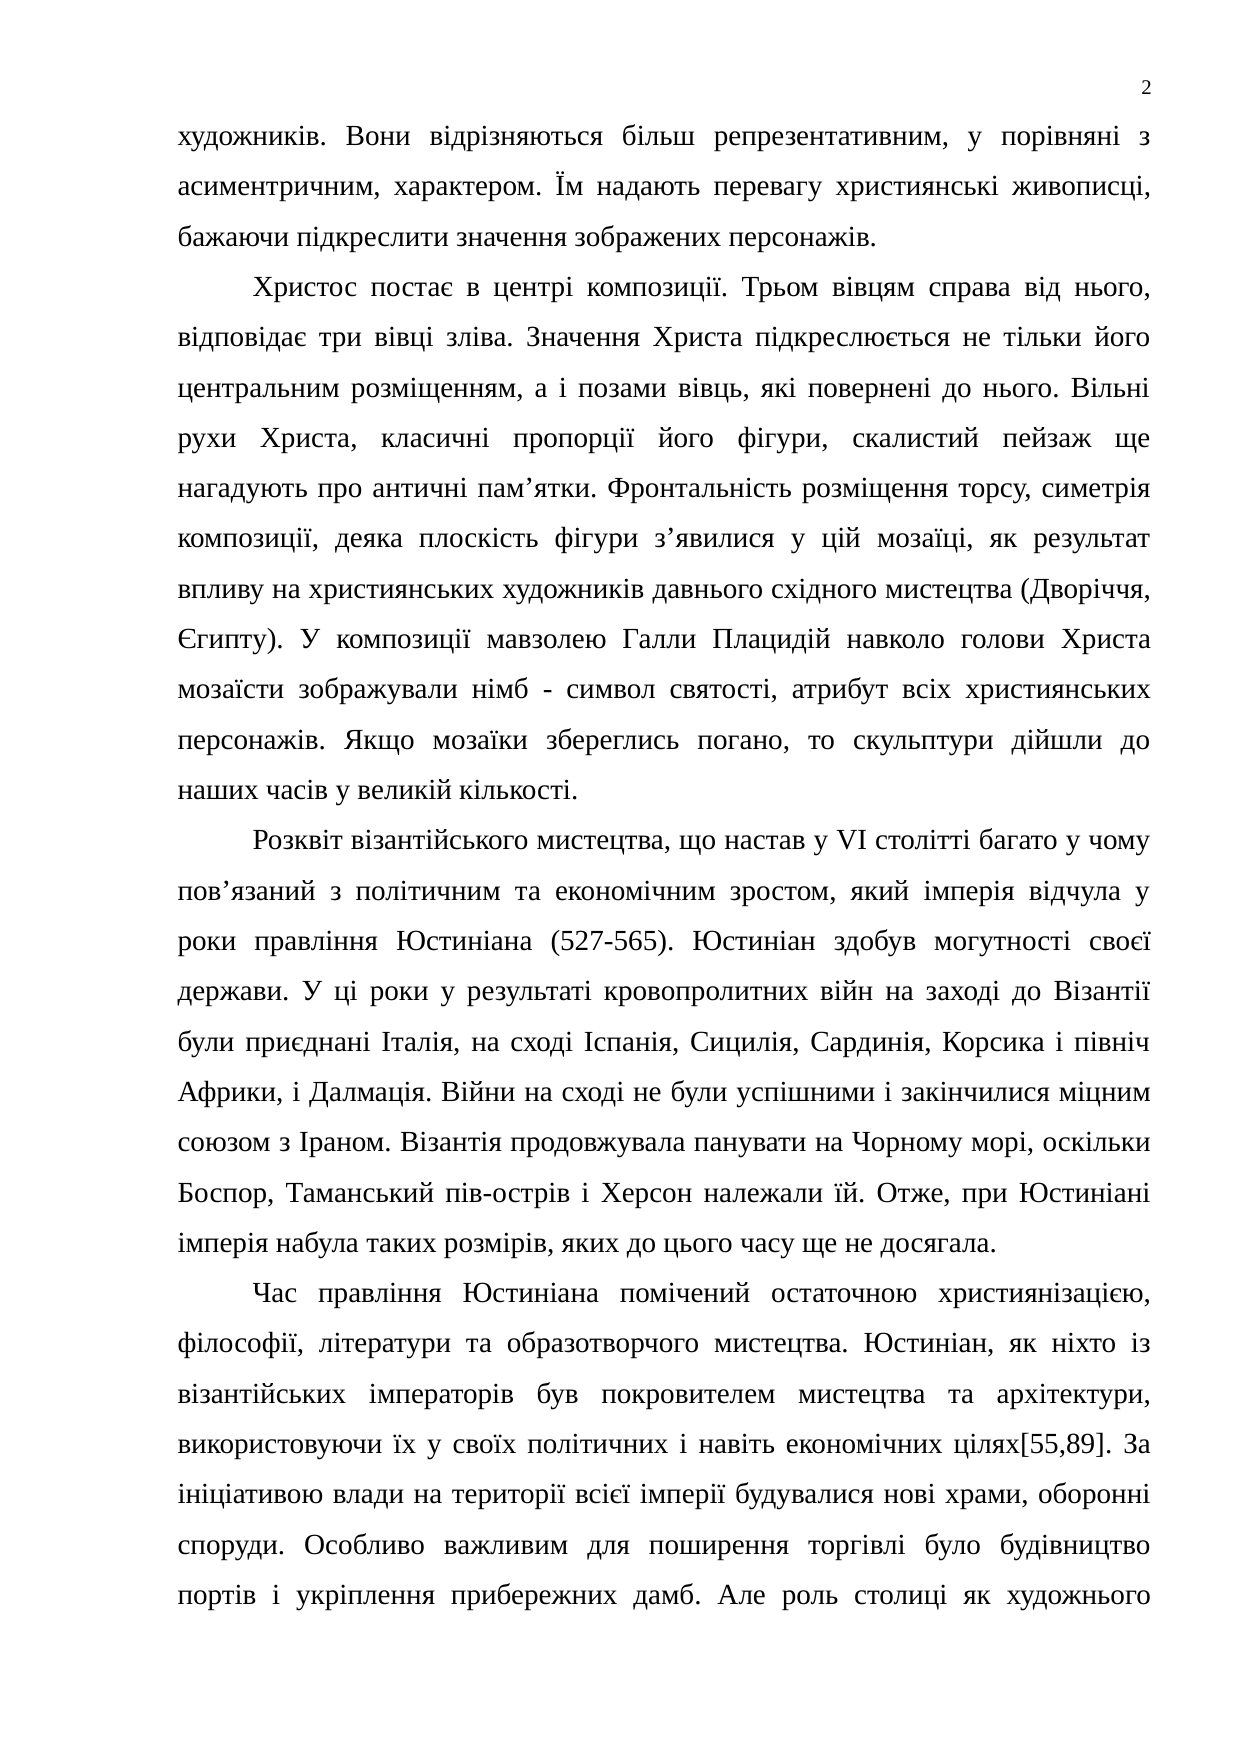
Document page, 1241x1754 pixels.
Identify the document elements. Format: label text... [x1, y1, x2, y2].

text Розквіт візантійського мистецтва, що настав у VI столітті багато у чому пов’язаний з політичним та економічним зростом, який імперія відчула у роки правління Юстиніана (527-565). Юстиніан здобув могутності своєї держави. У ці роки у результаті кровопролитних війн на заході до Візантії були приєднані Італія, на сході Іспанія, Сицилія, Сардинія, Корсика і північ Африки, і Далмація. Війни на сході не були успішними і закінчилися міцним союзом з Іраном. Візантія продовжувала панувати на Чорному морі, оскільки Боспор, Таманський пів-острів і Херсон належали їй. Отже, при Юстиніані імперія набула таких розмірів, яких до цього часу ще не досягала. [177, 822, 1152, 1258]
text Христос постає в центрі композиції. Трьом вівцям справа від нього, відповідає три вівці зліва. Значення Христа підкреслюється не тільки його центральним розміщенням, а і позами вівць, які повернені до нього. Вільні рухи Христа, класичні пропорції його фігури, скалистий пейзаж ще нагадують про античні пам’ятки. Фронтальність розміщення торсу, симетрія композиції, деяка плоскість фігури з’явилися у цій мозаїці, як результат впливу на християнських художників давнього східного мистецтва (Дворіччя, Єгипту). У композиції мавзолею Галли Плацидій навколо голови Христа мозаїсти зображували німб - символ святості, атрибут всіх християнських персонажів. Якщо мозаїки збереглись погано, то скульптури дійшли до наших часів у великій кількості. [177, 269, 1152, 806]
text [177, 1275, 1152, 1611]
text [177, 118, 1152, 252]
